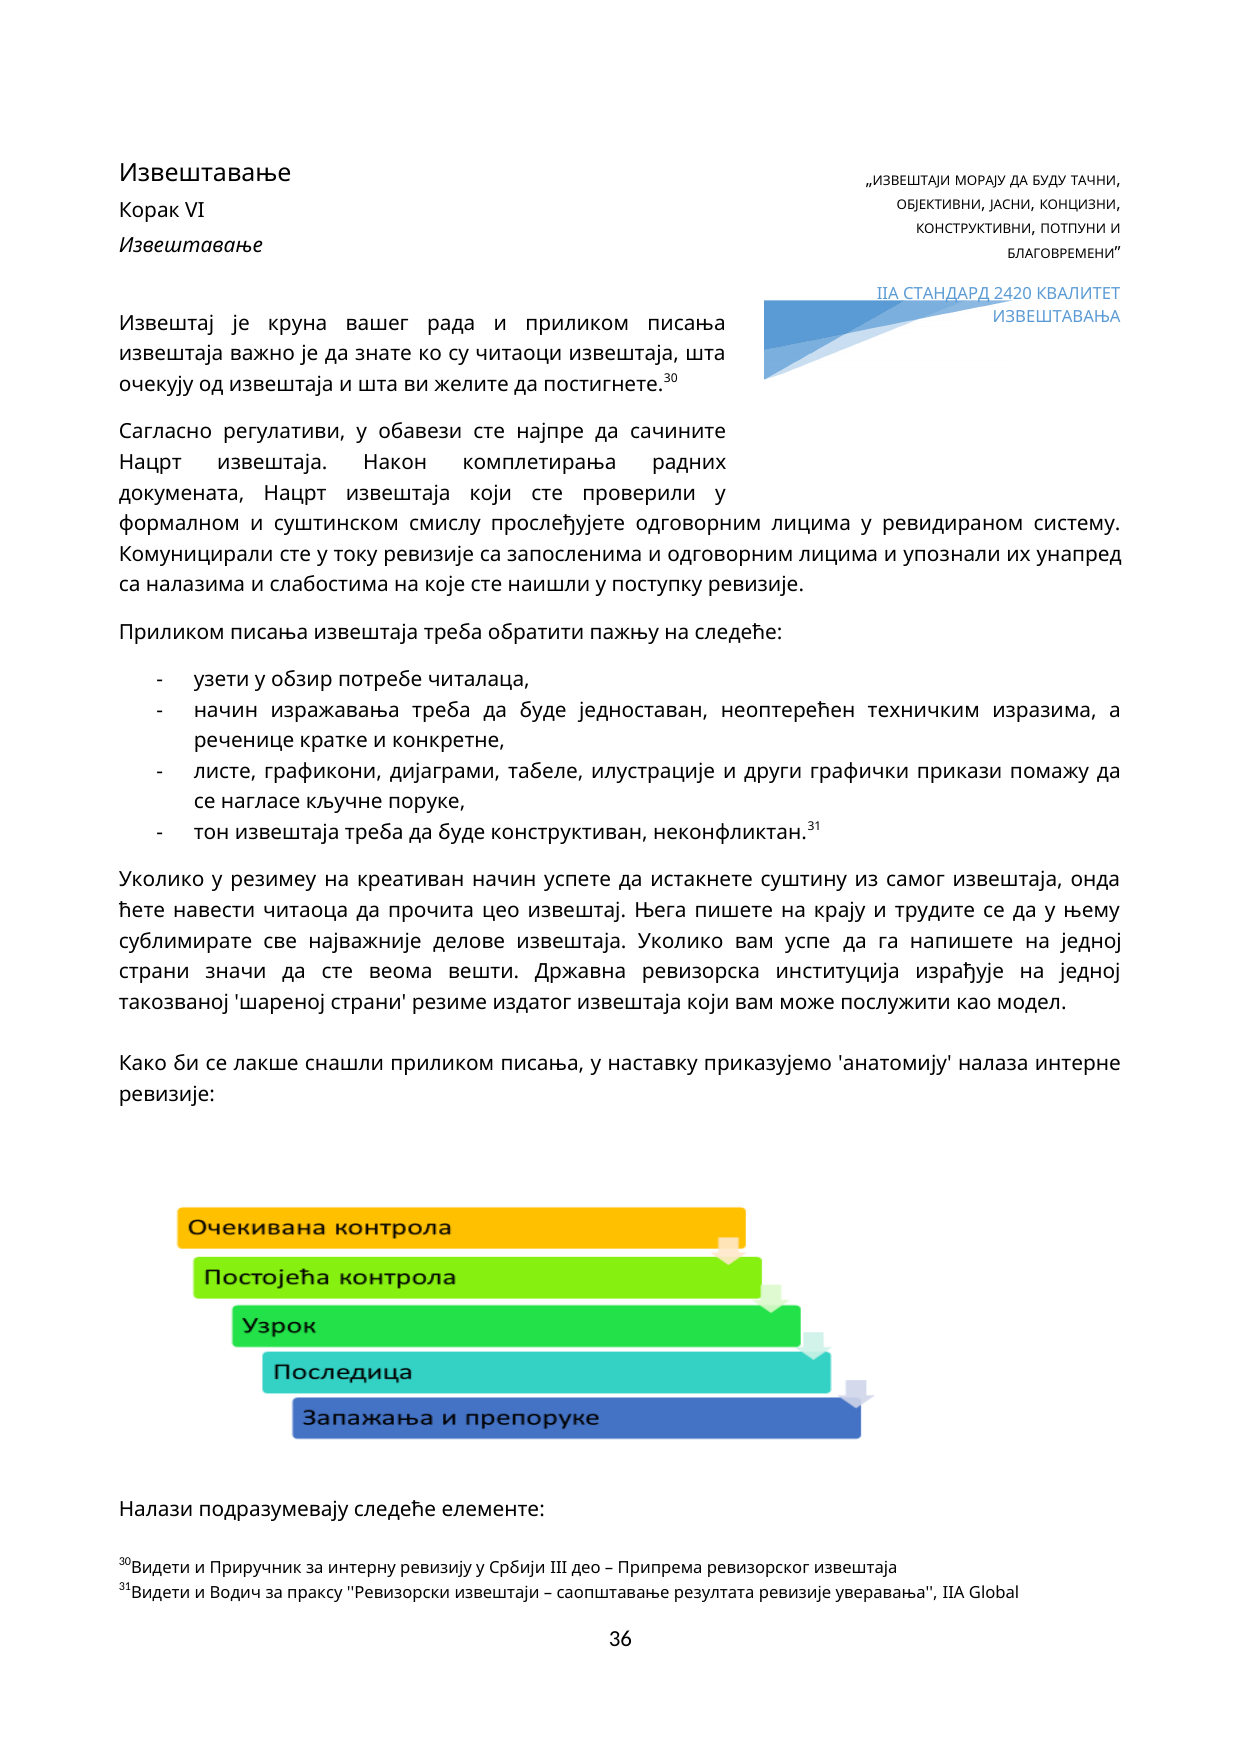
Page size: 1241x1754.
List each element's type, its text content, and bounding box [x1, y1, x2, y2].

list узети у обзир потребе читалаца, [156, 664, 1122, 692]
subtitle Извештавање [118, 230, 1122, 258]
subtitle Извештавање [118, 154, 1122, 188]
text Извештај је круна вашег рада и приликом писања извештаја важно је да знате ко су читаоци извештаја, шта очекују од извештаја и шта ви желите да постигнете. [118, 308, 1122, 397]
picture [118, 1109, 975, 1476]
text Сагласно регулативи, у обавези сте најпре да сачините Нацрт извештаја. Након комплетирања радних докумената, Нацрт извештаја који сте проверили у формалном и суштинском смислу прослеђујете одговорним лицима у ревидираном систему. Комуницирали сте у току ревизије са запосленима и одговорним лицима и упознали их унапред са налазима и слабостима на које сте наишли у поступку ревизије. [118, 416, 1122, 598]
list листе, графикони, дијаграми, табеле, илустрације и други графички прикази помажу да се нагласе кључне поруке, [156, 756, 1122, 815]
list тон извештаја треба да буде конструктиван, неконфликтан. [156, 817, 1122, 846]
list начин изражавања треба да буде једноставан, неоптерећен техничким изразима, а реченице кратке и конкретне, [156, 695, 1122, 754]
text Како би се лакше снашли приликом писања, у наставку приказујемо 'анатомију' налаза интерне ревизије: [118, 1048, 1122, 1107]
picture [764, 300, 1014, 381]
text Приликом писања извештаја треба обратити пажњу на следеће: [118, 617, 1122, 645]
text Налази подразумевају следеће елементе: [118, 1494, 1122, 1523]
subtitle Корак VI [118, 195, 1122, 223]
text Уколико у резимеу на креативан начин успете да истакнете суштину из самог извештаја, онда ћете навести читаоца да прочита цео извештај. Њега пишете на крају и трудите се да у њему сублимирате све најважније делове извештаја. Уколико вам успе да га напишете на једној страни значи да сте веома вешти. Државна ревизорска институција израђује на једној такозваној 'шареној страни' резиме издатог извештаја који вам може послужити као модел. [118, 864, 1122, 1015]
